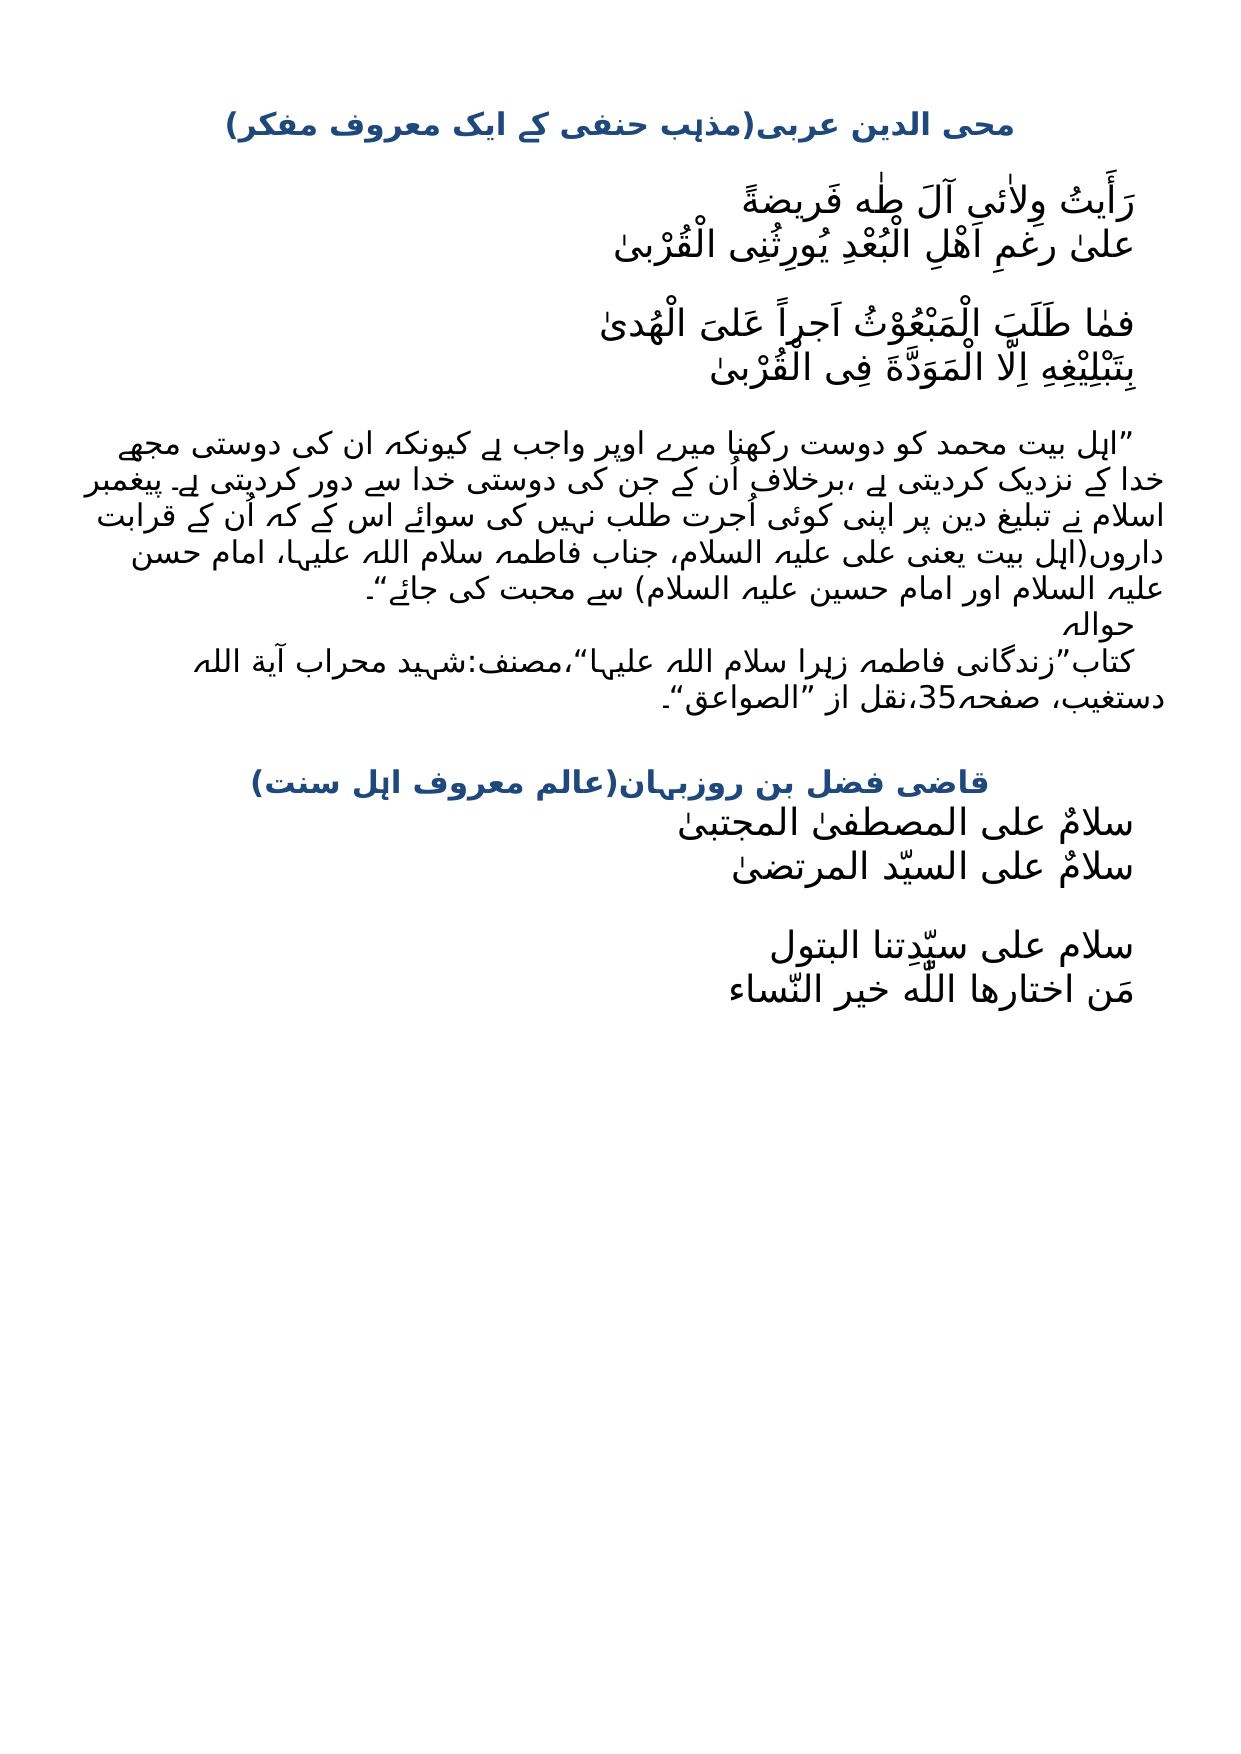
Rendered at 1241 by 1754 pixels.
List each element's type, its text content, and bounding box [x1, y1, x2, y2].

text سلام علی سیّدِتنا البتول [75, 924, 1165, 967]
text فمٰا طَلَبَ الْمَبْعُوْثُ اَجراً عَلیَ الْهُدیٰ [75, 302, 1165, 345]
subtitle محی الدین عربی(مذہب حنفی کے ایک معروف مفکر) [75, 106, 1165, 143]
text سلامٌ علی السیّد المرتضیٰ [75, 844, 1165, 888]
text ”اہل بیت محمد کو دوست رکھنا میرے اوپر واجب ہے کیونکہ ان کی دوستی مجھے خدا کے نزدیک کردیتی ہے ،برخلاف اُن کے جن کی دوستی خدا سے دور کردیتی ہے۔ پیغمبر اسلام نے تبلیغ دین پر اپنی کوئی اُجرت طلب نہیں کی سوائے اس کے کہ اُن کے قرابت داروں(اہل بیت یعنی علی علیہ السلام، جناب فاطمہ سلام اللہ علیہا، امام حسن علیہ السلام اور امام حسین علیہ السلام) سے محبت کی جائے“۔ [75, 425, 1165, 607]
text رَأَیتُ وِلاٰئی آلَ طٰه فَریضةً [75, 178, 1165, 222]
subtitle قاضی فضل بن روزبہان(عالم معروف اہل سنت) [75, 764, 1165, 801]
text سلامٌ علی المصطفیٰ المجتبیٰ [75, 801, 1165, 844]
text حوالہ [75, 607, 1165, 643]
text مَن اختارها اللّٰه خیر النّساء [75, 967, 1165, 1011]
text کتاب”زندگانی فاطمہ زہرا سلام اللہ علیہا“،مصنف:شہید محراب آیة اللہ دستغیب، صفحہ35،نقل از ”الصواعق“۔ [75, 643, 1165, 716]
text علیٰ رغمِ اَهْلِ الْبُعْدِ یُورِثُنِی الْقُرْبیٰ [75, 222, 1165, 266]
text بِتَبْلِیْغِهِ اِلَّا الْمَوَدَّةَ فِی الْقُرْبیٰ [75, 345, 1165, 389]
